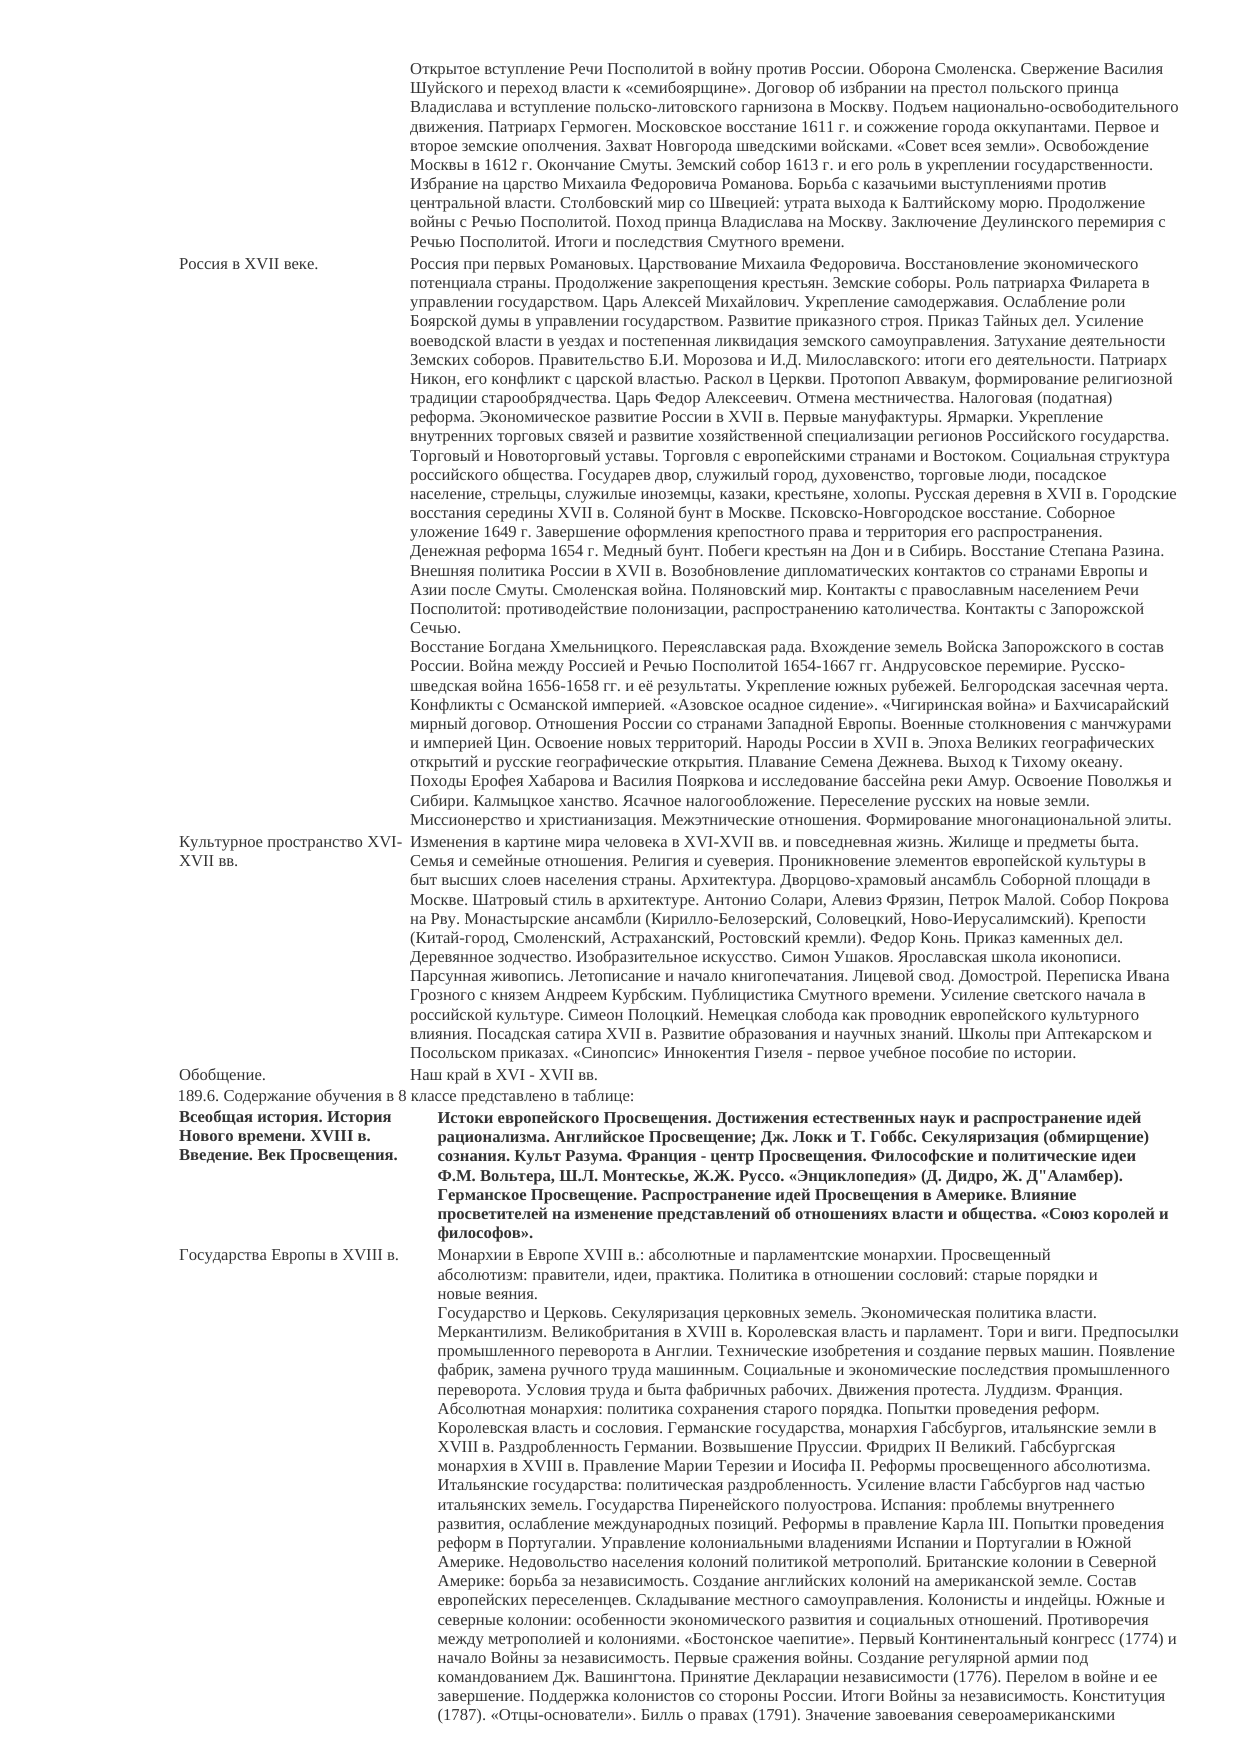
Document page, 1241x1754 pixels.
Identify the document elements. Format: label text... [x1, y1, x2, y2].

text Восстание Богдана Хмельницкого. Переяславская рада. Вхождение земель Войска Запорожского в состав России. Война между Россией и Речью Посполитой 1654-1667 гг. Андрусовское перемирие. Русско- шведская война 1656-1658 гг. и её результаты. Укрепление южных рубежей. Белгородская засечная черта. Конфликты с Османской империей. «Азовское осадное сидение». «Чигиринская война» и Бахчисарайский мирный договор. Отношения России со странами Западной Европы. Военные столкновения с манчжурами и империей Цин. Освоение новых территорий. Народы России в XVII в. Эпоха Великих географических открытий и русские географические открытия. Плавание Семена Дежнева. Выход к Тихому океану. [410, 637, 1174, 771]
subtitle Всеобщая история. История Нового времени. XVIII в. [179, 1106, 392, 1145]
text Россия в XVII веке. Россия при первых Романовых. Царствование Михаила Федоровича. Восстановление экономического потенциала страны. Продолжение закрепощения крестьян. Земские соборы. Роль патриарха Филарета в управлении государством. Царь Алексей Михайлович. Укрепление самодержавия. Ослабление роли Боярской думы в управлении государством. Развитие приказного строя. Приказ Тайных дел. Усиление воеводской власти в уездах и постепенная ликвидация земского самоуправления. Затухание деятельности Земских соборов. Правительство Б.И. Морозова и И.Д. Милославского: итоги его деятельности. Патриарх Никон, его конфликт с царской властью. Раскол в Церкви. Протопоп Аввакум, формирование религиозной традиции старообрядчества. Царь Федор Алексеевич. Отмена местничества. Налоговая (податная) реформа. Экономическое развитие России в XVII в. Первые мануфактуры. Ярмарки. Укрепление внутренних торговых связей и развитие хозяйственной специализации регионов Российского государства. Торговый и Новоторговый уставы. Торговля с европейскими странами и Востоком. Социальная структура российского общества. Государев двор, служилый город, духовенство, торговые люди, посадское население, стрельцы, служилые иноземцы, казаки, крестьяне, холопы. Русская деревня в XVII в. Городские восстания середины XVII в. Соляной бунт в Москве. Псковско-Новгородское восстание. Соборное уложение 1649 г. Завершение оформления крепостного права и территория его распространения. Денежная реформа 1654 г. Медный бунт. Побеги крестьян на Дон и в Сибирь. Восстание Степана Разина. Внешняя политика России в XVII в. Возобновление дипломатических контактов со странами Европы и Азии после Смуты. Смоленская война. Поляновский мир. Контакты с православным населением Речи Посполитой: противодействие полонизации, распространению католичества. Контакты с Запорожской Сечью. [179, 254, 1178, 637]
text Обобщение. Наш край в XVI - XVII вв. [179, 1065, 1192, 1084]
text Миссионерство и христианизация. Межэтнические отношения. Формирование многонациональной элиты. [410, 809, 1192, 829]
text Деревянное зодчество. Изобразительное искусство. Симон Ушаков. Ярославская школа иконописи. Парсунная живопись. Летописание и начало книгопечатания. Лицевой свод. Домострой. Переписка Ивана Грозного с князем Андреем Курбским. Публицистика Смутного времени. Усиление светского начала в российской культуре. Симеон Полоцкий. Немецкая слобода как проводник европейского культурного влияния. Посадская сатира XVII в. Развитие образования и научных знаний. Школы при Аптекарском и Посольском приказах. «Синопсис» Иннокентия Гизеля - первое учебное пособие по истории. [410, 947, 1179, 1062]
text Культурное пространство XVI- Изменения в картине мира человека в XVI-XVII вв. и повседневная жизнь. Жилище и предметы быта. [179, 832, 1192, 851]
text Избрание на царство Михаила Федоровича Романова. Борьба с казачьими выступлениями против центральной власти. Столбовский мир со Швецией: утрата выхода к Балтийскому морю. Продолжение войны с Речью Посполитой. Поход принца Владислава на Москву. Заключение Деулинского перемирия с Речью Посполитой. Итоги и последствия Смутного времени. [410, 174, 1173, 251]
text Германское Просвещение. Распространение идей Просвещения в Америке. Влияние просветителей на изменение представлений об отношениях власти и общества. «Союз королей и философов». [437, 1184, 1171, 1242]
text XVII вв. [179, 851, 242, 870]
subtitle Истоки европейского Просвещения. Достижения естественных наук и распространение идей рационализма. Английское Просвещение; Дж. Локк и Т. Гоббс. Секуляризация (обмирщение) сознания. Культ Разума. Франция - центр Просвещения. Философские и политические идеи Ф.М. Вольтера, Ш.Л. Монтескье, Ж.Ж. Руссо. «Энциклопедия» (Д. Дидро, Ж. Д"Аламбер). [437, 1108, 1151, 1184]
text Открытое вступление Речи Посполитой в войну против России. Оборона Смоленска. Свержение Василия Шуйского и переход власти к «семибоярщине». Договор об избрании на престол польского принца Владислава и вступление польско-литовского гарнизона в Москву. Подъем национально-освободительного движения. Патриарх Гермоген. Московское восстание 1611 г. и сожжение города оккупантами. Первое и второе земские ополчения. Захват Новгорода шведскими войсками. «Совет всея земли». Освобождение Москвы в 1612 г. Окончание Смуты. Земский собор 1613 г. и его роль в укреплении государственности. [410, 59, 1192, 174]
text Государства Европы в XVIII в. Монархии в Европе XVIII в.: абсолютные и парламентские монархии. Просвещенный абсолютизм: правители, идеи, практика. Политика в отношении сословий: старые порядки и новые веяния. [179, 1245, 1145, 1303]
text Государство и Церковь. Секуляризация церковных земель. Экономическая политика власти. Меркантилизм. Великобритания в XVIII в. Королевская власть и парламент. Тори и виги. Предпосылки промышленного переворота в Англии. Технические изобретения и создание первых машин. Появление фабрик, замена ручного труда машинным. Социальные и экономические последствия промышленного переворота. Условия труда и быта фабричных рабочих. Движения протеста. Луддизм. Франция. [437, 1303, 1192, 1398]
text Введение. Век Просвещения. [179, 1145, 401, 1164]
text Абсолютная монархия: политика сохранения старого порядка. Попытки проведения реформ. Королевская власть и сословия. Германские государства, монархия Габсбургов, итальянские земли в XVIII в. Раздробленность Германии. Возвышение Пруссии. Фридрих II Великий. Габсбургская монархия в XVIII в. Правление Марии Терезии и Иосифа II. Реформы просвещенного абсолютизма. Итальянские государства: политическая раздробленность. Усиление власти Габсбургов над частью итальянских земель. Государства Пиренейского полуострова. Испания: проблемы внутреннего развития, ослабление международных позиций. Реформы в правление Карла III. Попытки проведения реформ в Португалии. Управление колониальными владениями Испании и Португалии в Южной Америке. Недовольство населения колоний политикой метрополий. Британские колонии в Северной Америке: борьба за независимость. Создание английских колоний на американской земле. Состав европейских переселенцев. Складывание местного самоуправления. Колонисты и индейцы. Южные и северные колонии: особенности экономического развития и социальных отношений. Противоречия между метрополией и колониями. «Бостонское чаепитие». Первый Континентальный конгресс (1774) и начало Войны за независимость. Первые сражения войны. Создание регулярной армии под командованием Дж. Вашингтона. Принятие Декларации независимости (1776). Перелом в войне и ее завершение. Поддержка колонистов со стороны России. Итоги Войны за независимость. Конституция (1787). «Отцы-основатели». Билль о правах (1791). Значение завоевания североамериканскими [437, 1398, 1179, 1724]
text Походы Ерофея Хабарова и Василия Пояркова и исследование бассейна реки Амур. Освоение Поволжья и Сибири. Калмыцкое ханство. Ясачное налогообложение. Переселение русских на новые земли. [410, 771, 1177, 809]
text Семья и семейные отношения. Религия и суеверия. Проникновение элементов европейской культуры в быт высших слоев населения страны. Архитектура. Дворцово-храмовый ансамбль Соборной площади в Москве. Шатровый стиль в архитектуре. Антонио Солари, Алевиз Фрязин, Петрок Малой. Собор Покрова на Рву. Монастырские ансамбли (Кирилло-Белозерский, Соловецкий, Ново-Иерусалимский). Крепости (Китай-город, Смоленский, Астраханский, Ростовский кремли). Федор Конь. Приказ каменных дел. [410, 851, 1176, 947]
list Содержание обучения в 8 классе представлено в таблице: [177, 1086, 1192, 1105]
